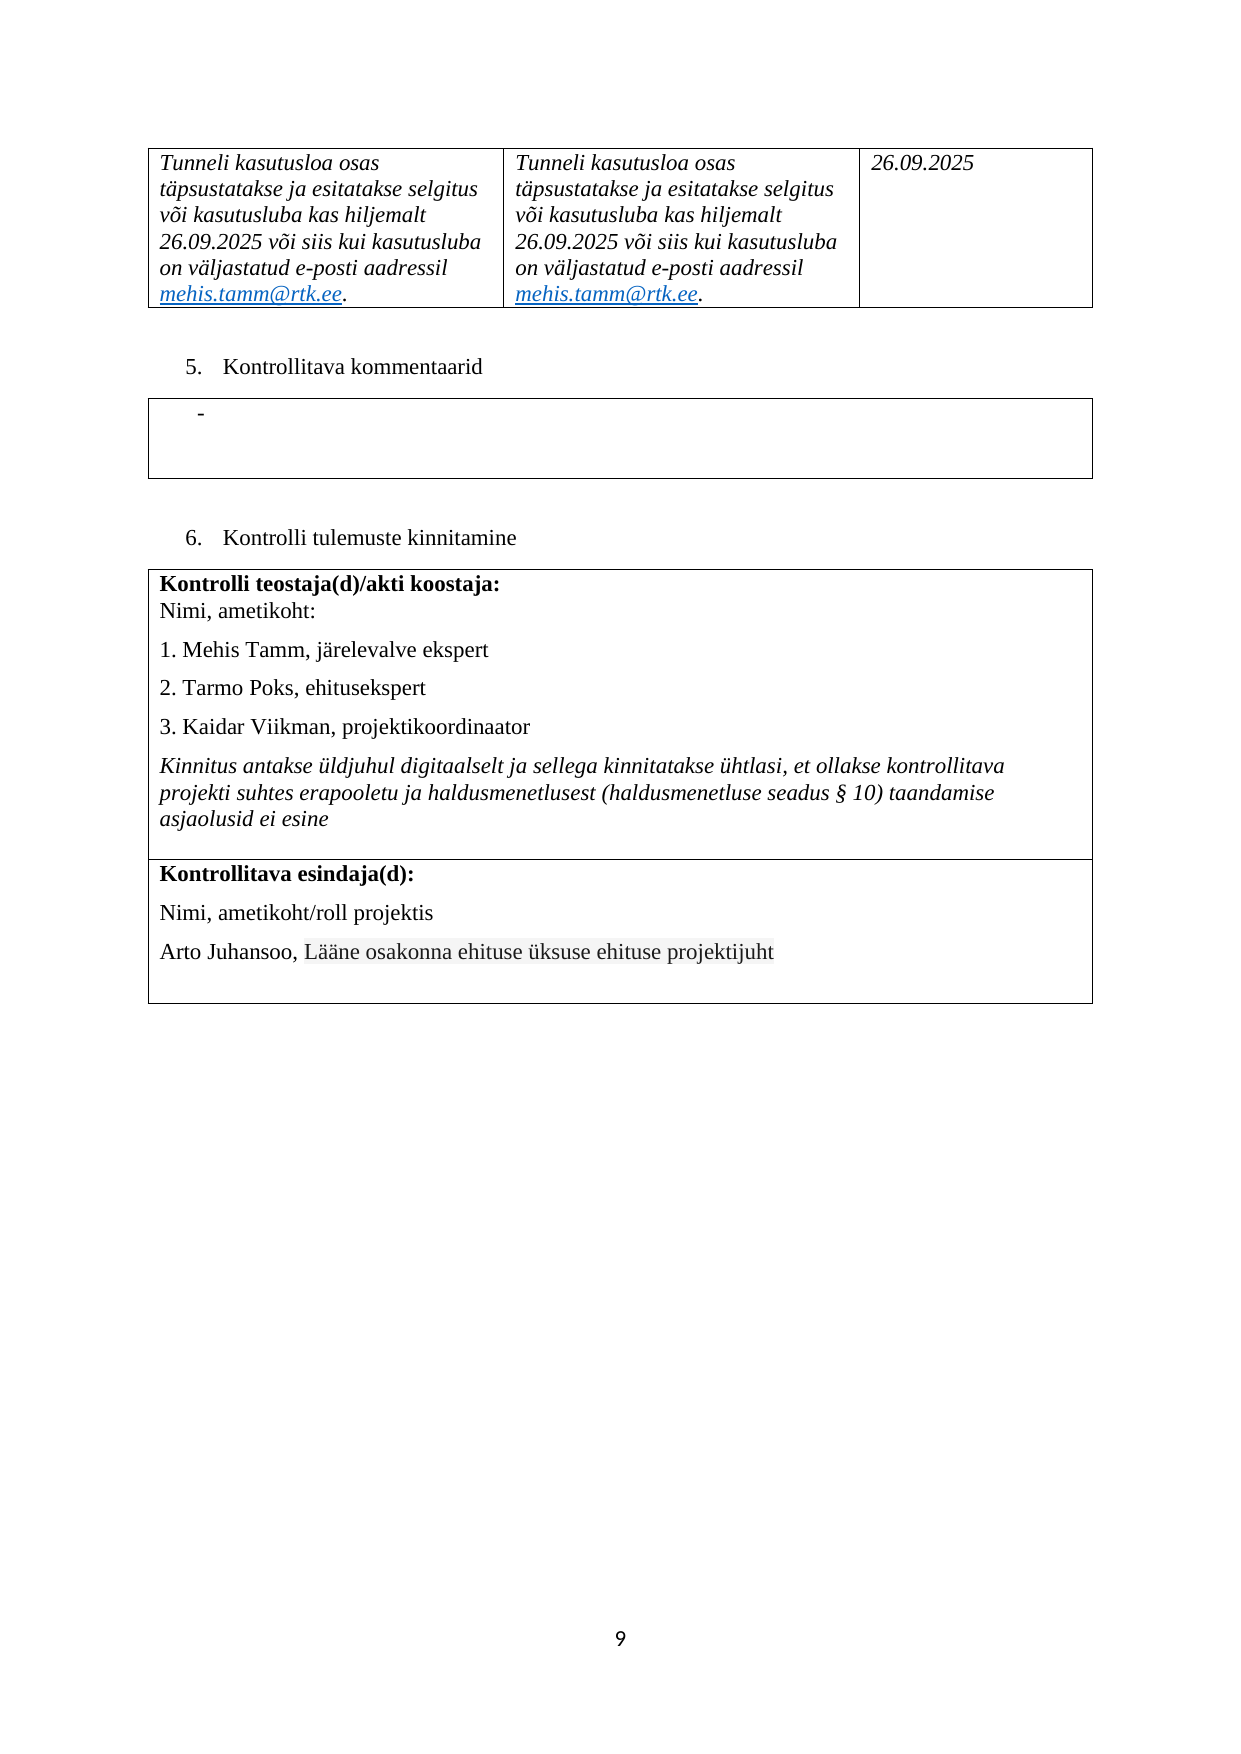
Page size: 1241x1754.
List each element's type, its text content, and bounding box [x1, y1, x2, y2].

list Kontrollitava kommentaarid [185, 353, 1093, 379]
table_cell Tunneli kasutusloa osas täpsustatakse ja esitatakse selgitus või kasutusluba kas hiljemalt 26.09.2025 või siis kui kasutusluba on väljastatud e-posti aadressil mehis.tamm@rtk.ee. [149, 149, 503, 307]
table_cell Kontrollitava esindaja(d): Nimi, ametikoht/roll projektis Arto Juhansoo, Lääne osakonna ehituse üksuse ehituse projektijuht [149, 860, 1092, 1003]
table_cell 26.09.2025 [860, 149, 1092, 307]
table_cell Tunneli kasutusloa osas täpsustatakse ja esitatakse selgitus või kasutusluba kas hiljemalt 26.09.2025 või siis kui kasutusluba on väljastatud e-posti aadressil mehis.tamm@rtk.ee. [504, 149, 859, 307]
list Kontrolli tulemuste kinnitamine [185, 524, 1093, 551]
table_header [149, 399, 1092, 478]
table_header Kontrolli teostaja(d)/akti koostaja: Nimi, ametikoht: 1. Mehis Tamm, järelevalve ekspert 2. Tarmo Poks, ehitusekspert 3. Kaidar Viikman, projektikoordinaator Kinnitus antakse üldjuhul digitaalselt ja sellega kinnitatakse ühtlasi, et ollakse kontrollitava projekti suhtes erapooletu ja haldusmenetlusest (haldusmenetluse seadus § 10) taandamise asjaolusid ei esine [149, 570, 1092, 859]
